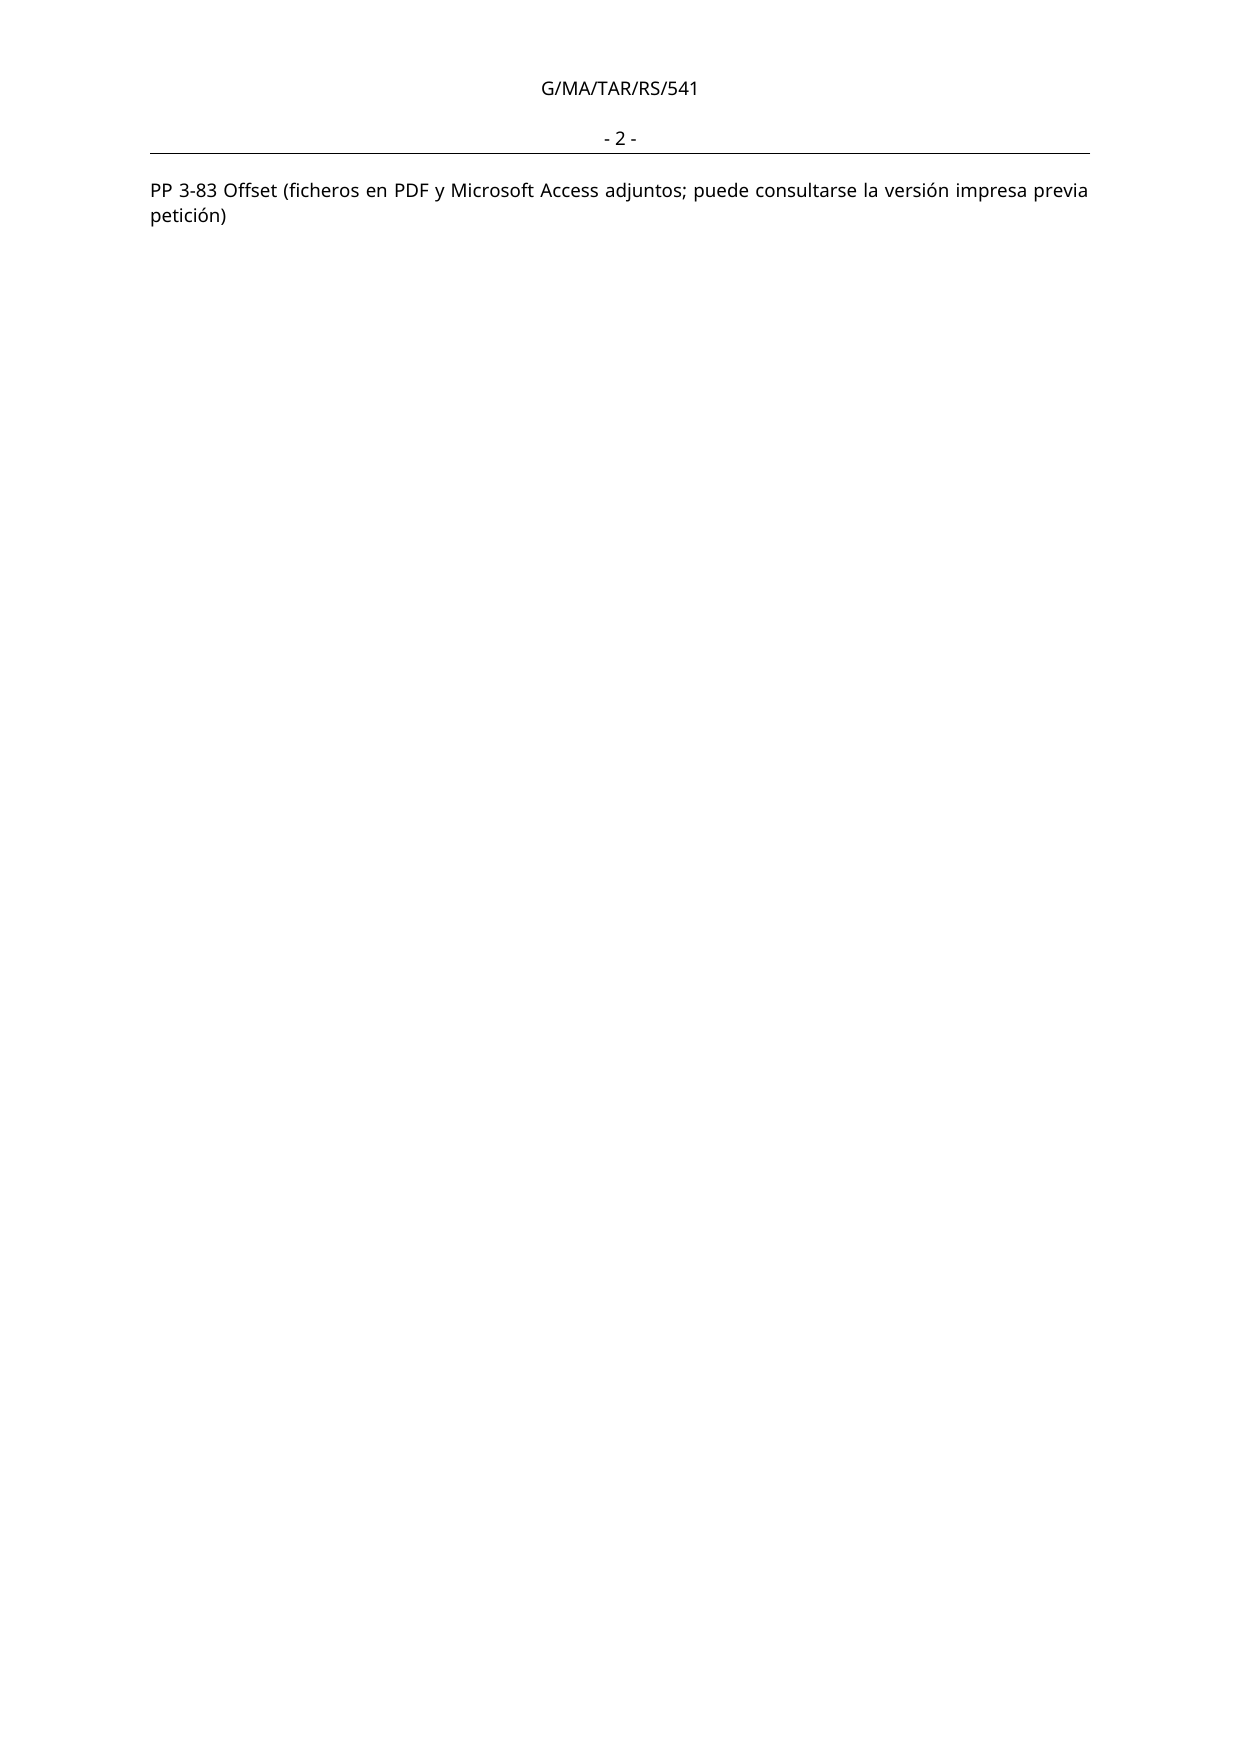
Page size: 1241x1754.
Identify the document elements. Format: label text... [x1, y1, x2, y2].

text PP 3-83 Offset (ficheros en PDF y Microsoft Access adjuntos; puede consultarse la versión impresa previa petición) [150, 177, 1090, 228]
